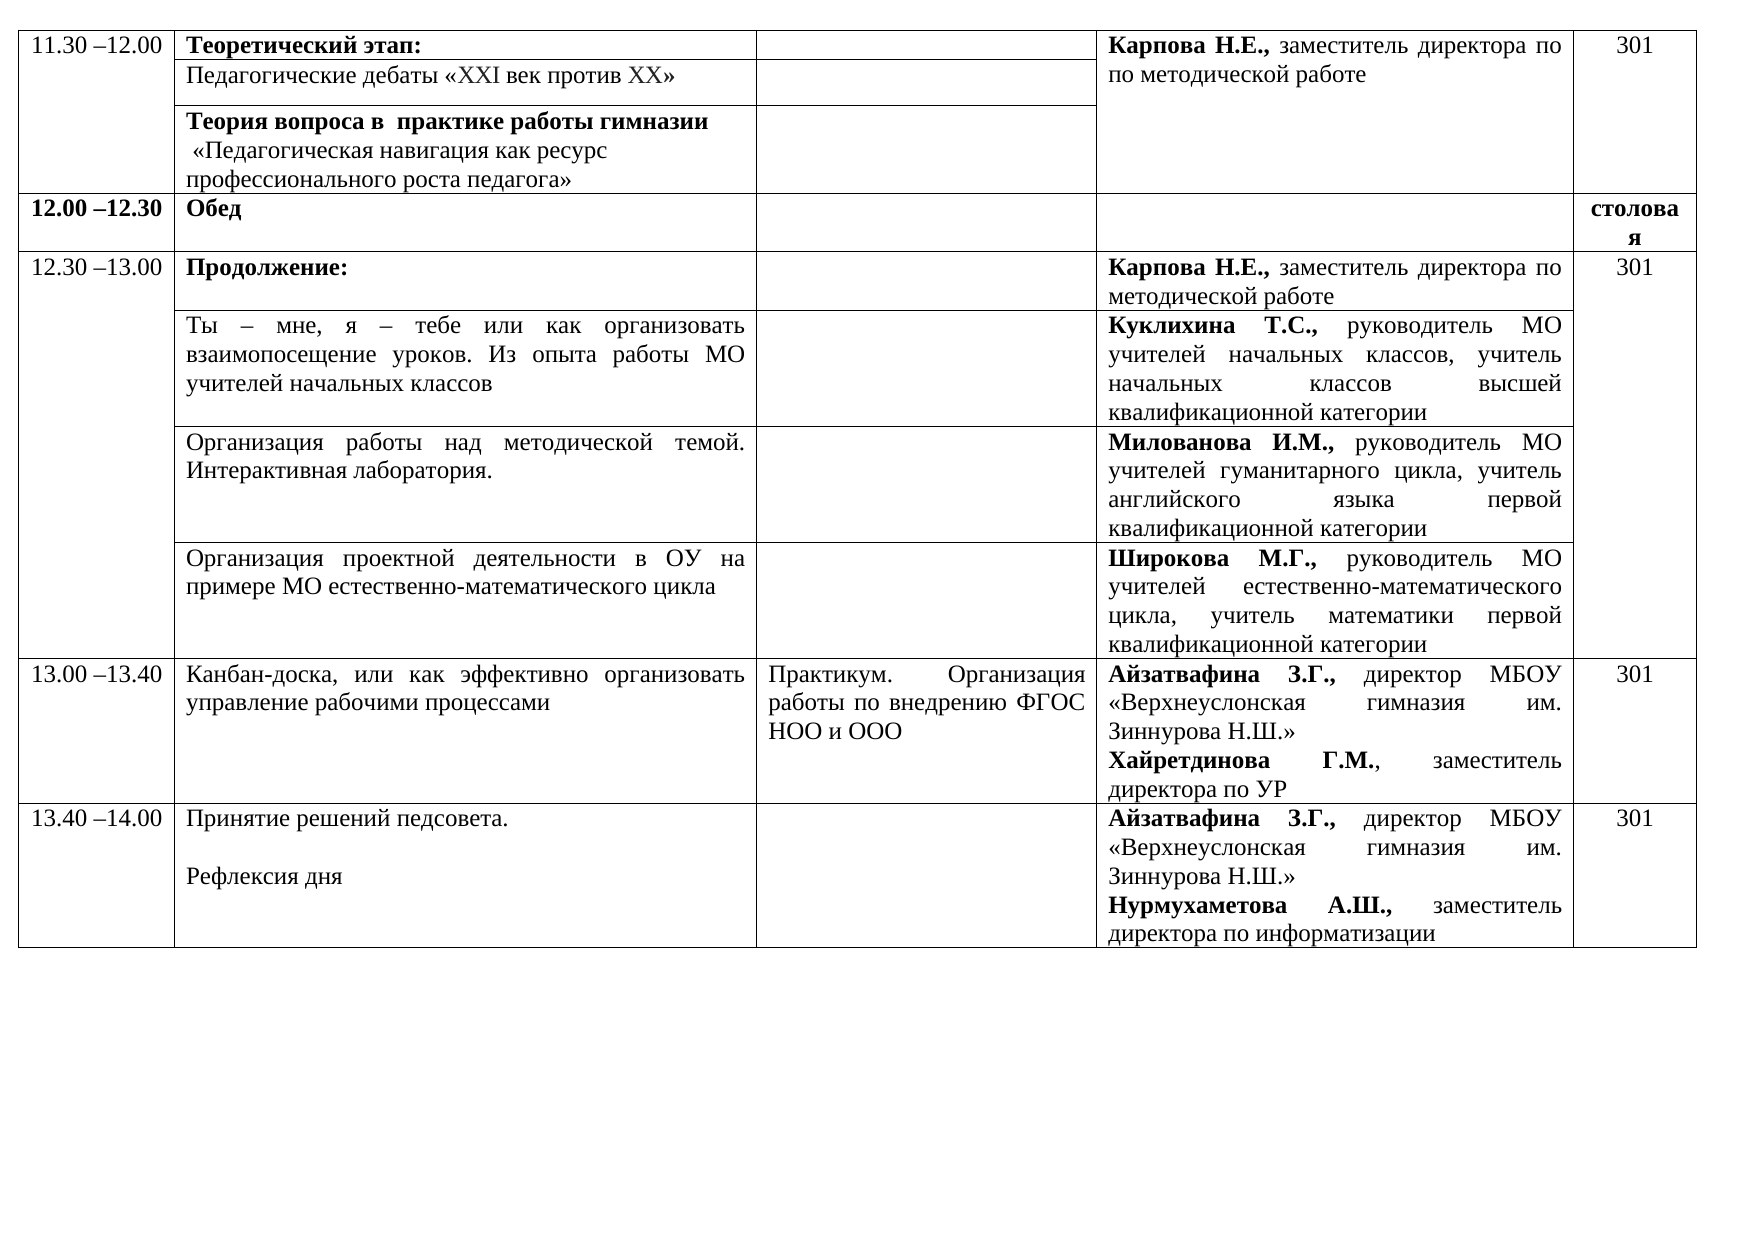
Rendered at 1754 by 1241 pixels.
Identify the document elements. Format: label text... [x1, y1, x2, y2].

table_cell Организация проектной деятельности в ОУ на примере МО естественно-математического цикла [175, 543, 756, 658]
table_cell [757, 106, 1096, 192]
table_cell [757, 252, 1096, 309]
table_cell [1097, 194, 1573, 251]
table_cell [757, 60, 1096, 105]
table_cell Теория вопроса в практике работы гимназии «Педагогическая навигация как ресурс профессионального роста педагога» [175, 106, 756, 192]
table_cell 12.00 –12.30 [19, 194, 174, 251]
table_cell Айзатвафина З.Г., директор МБОУ «Верхнеуслонская гимназия им. Зиннурова Н.Ш.» Хайретдинова Г.М., заместитель директора по УР [1097, 659, 1573, 802]
table_cell Куклихина Т.С., руководитель МО учителей начальных классов, учитель начальных классов высшей квалификационной категории [1097, 311, 1573, 426]
table_cell [757, 31, 1096, 59]
table_cell Теоретический этап: [175, 31, 756, 59]
table_cell 301 [1574, 31, 1696, 192]
table_cell 12.30 –13.00 [19, 252, 174, 658]
table_cell 301 [1574, 804, 1696, 947]
table_cell Практикум. Организация работы по внедрению ФГОС НОО и ООО [757, 659, 1096, 802]
table_cell [757, 427, 1096, 542]
table_cell Обед [175, 194, 756, 251]
table_cell Канбан-доска, или как эффективно организовать управление рабочими процессами [175, 659, 756, 802]
table_cell Принятие решений педсовета. Рефлексия дня [175, 804, 756, 947]
table_cell 301 [1574, 659, 1696, 802]
table_cell Широкова М.Г., руководитель МО учителей естественно-математического цикла, учитель математики первой квалификационной категории [1097, 543, 1573, 658]
table_cell 301 [1574, 252, 1696, 658]
table_cell 11.30 –12.00 [19, 31, 174, 192]
table_cell столовая [1574, 194, 1696, 251]
table_cell [757, 311, 1096, 426]
table_cell Ты – мне, я – тебе или как организовать взаимопосещение уроков. Из опыта работы МО учителей начальных классов [175, 311, 756, 426]
table_cell [757, 804, 1096, 947]
table_cell Организация работы над методической темой. Интерактивная лаборатория. [175, 427, 756, 542]
table_cell Педагогические дебаты «XXI век против XX» [175, 60, 756, 105]
table_cell Айзатвафина З.Г., директор МБОУ «Верхнеуслонская гимназия им. Зиннурова Н.Ш.» Нурмухаметова А.Ш., заместитель директора по информатизации [1097, 804, 1573, 947]
table_cell Карпова Н.Е., заместитель директора по по методической работе [1097, 31, 1573, 192]
table_cell Карпова Н.Е., заместитель директора по методической работе [1097, 252, 1573, 309]
table_cell [757, 543, 1096, 658]
table_cell Милованова И.М., руководитель МО учителей гуманитарного цикла, учитель английского языка первой квалификационной категории [1097, 427, 1573, 542]
table_cell 13.40 –14.00 [19, 804, 174, 947]
table_cell 13.00 –13.40 [19, 659, 174, 802]
table_cell [757, 194, 1096, 251]
table_cell Продолжение: [175, 252, 756, 309]
